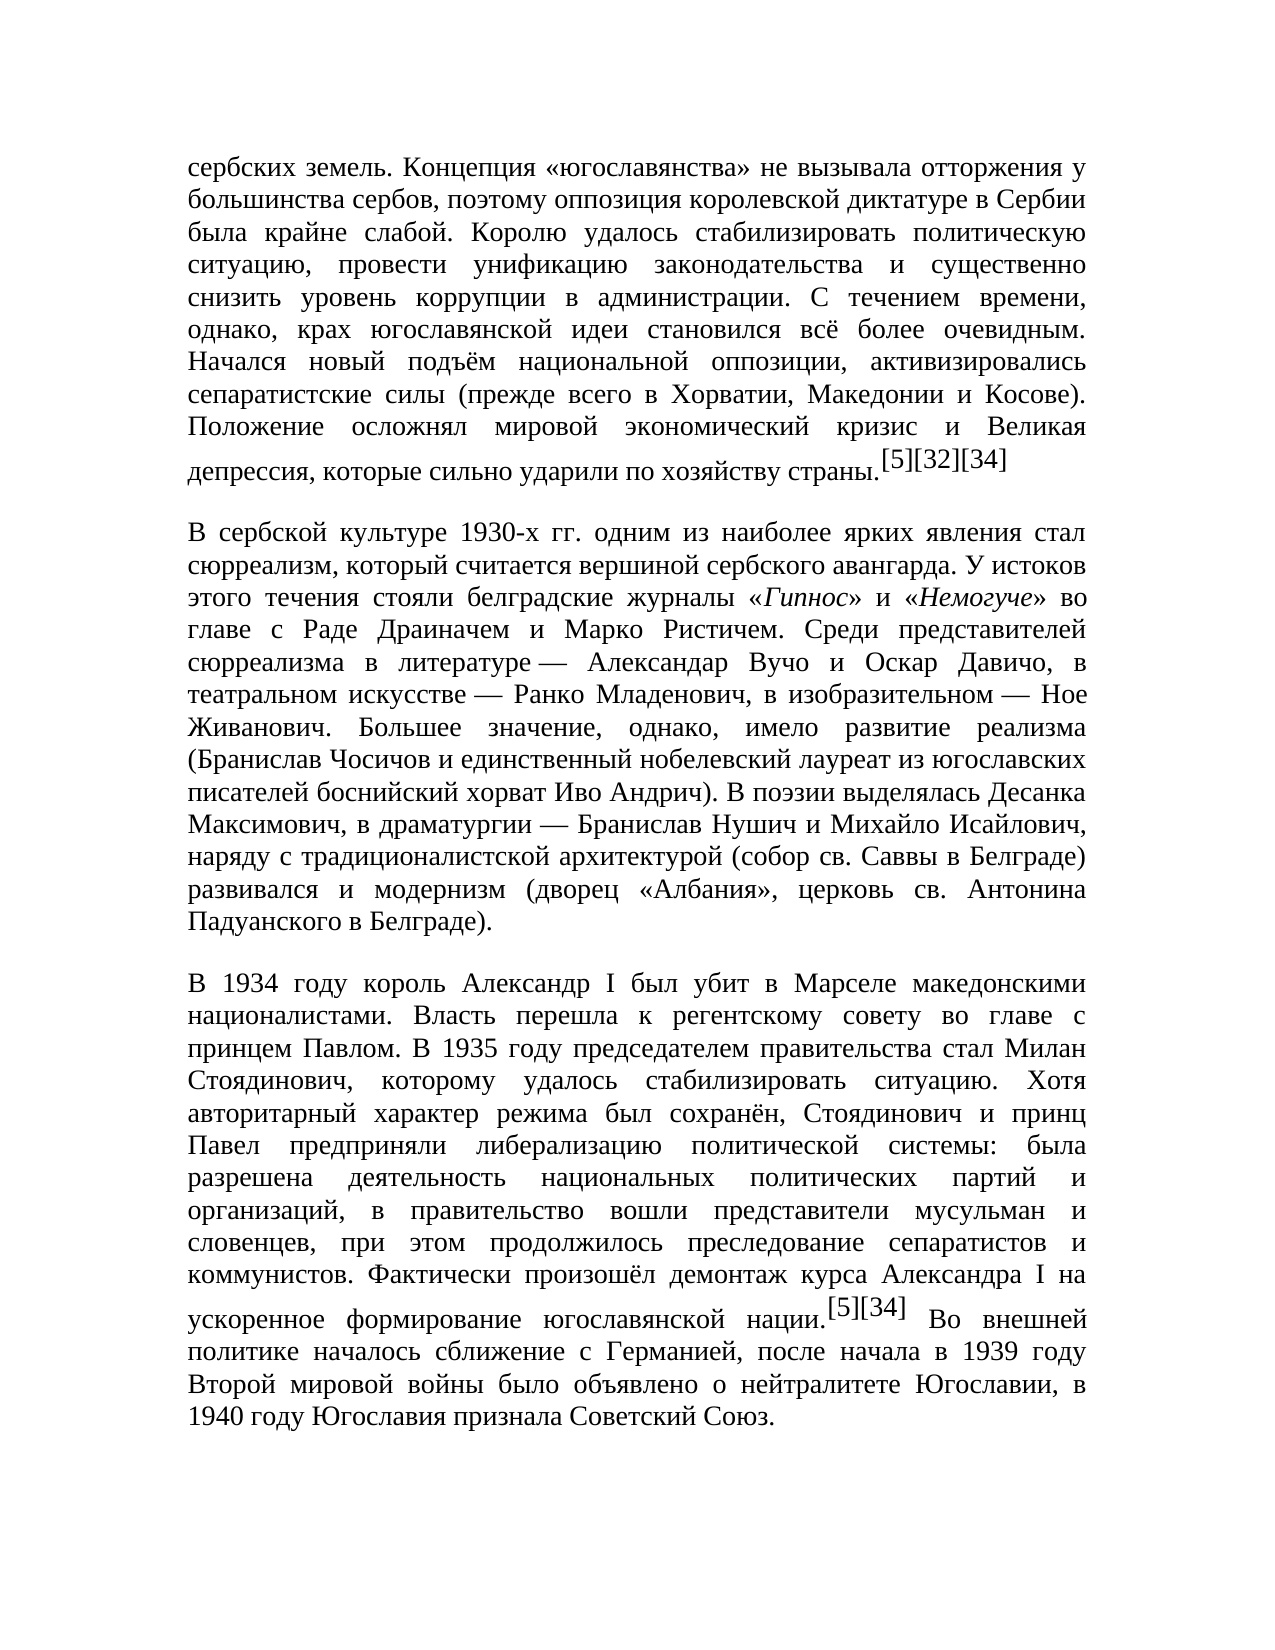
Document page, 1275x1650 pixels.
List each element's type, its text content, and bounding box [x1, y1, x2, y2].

text В сербской культуре 1930-х гг. одним из наиболее ярких явления стал сюрреализм, который считается вершиной сербского авангарда. У истоков этого течения стояли белградские журналы «Гипнос» и «Немогуче» во главе с Раде Драиначем и Марко Ристичем. Среди представителей сюрреализма в литературе — Александар Вучо и Оскар Давичо, в театральном искусстве — Ранко Младенович, в изобразительном — Ное Живанович. Большее значение, однако, имело развитие реализма (Бранислав Чосичов и единственный нобелевский лауреат из югославских писателей боснийский хорват Иво Андрич). В поэзии выделялась Десанка Максимович, в драматургии — Бранислав Нушич и Михайло Исайлович, наряду с традиционалистской архитектурой (собор св. Саввы в Белграде) развивался и модернизм (дворец «Албания», церковь св. Антонина Падуанского в Белграде). [187, 515, 1087, 937]
text В 1934 году король Александр I был убит в Марселе македонскими националистами. Власть перешла к регентскому совету во главе с принцем Павлом. В 1935 году председателем правительства стал Милан Стоядинович, которому удалось стабилизировать ситуацию. Хотя авторитарный характер режима был сохранён, Стоядинович и принц Павел предприняли либерализацию политической системы: была разрешена деятельность национальных политических партий и организаций, в правительство вошли представители мусульман и словенцев, при этом продолжилось преследование сепаратистов и коммунистов. Фактически произошёл демонтаж курса Александра I на ускоренное формирование югославянской нации.[5][34] Во внешней политике началось сближение с Германией, после начала в 1939 году Второй мировой войны было объявлено о нейтралитете Югославии, в 1940 году Югославия признала Советский Союз. [187, 966, 1087, 1432]
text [187, 150, 1087, 486]
